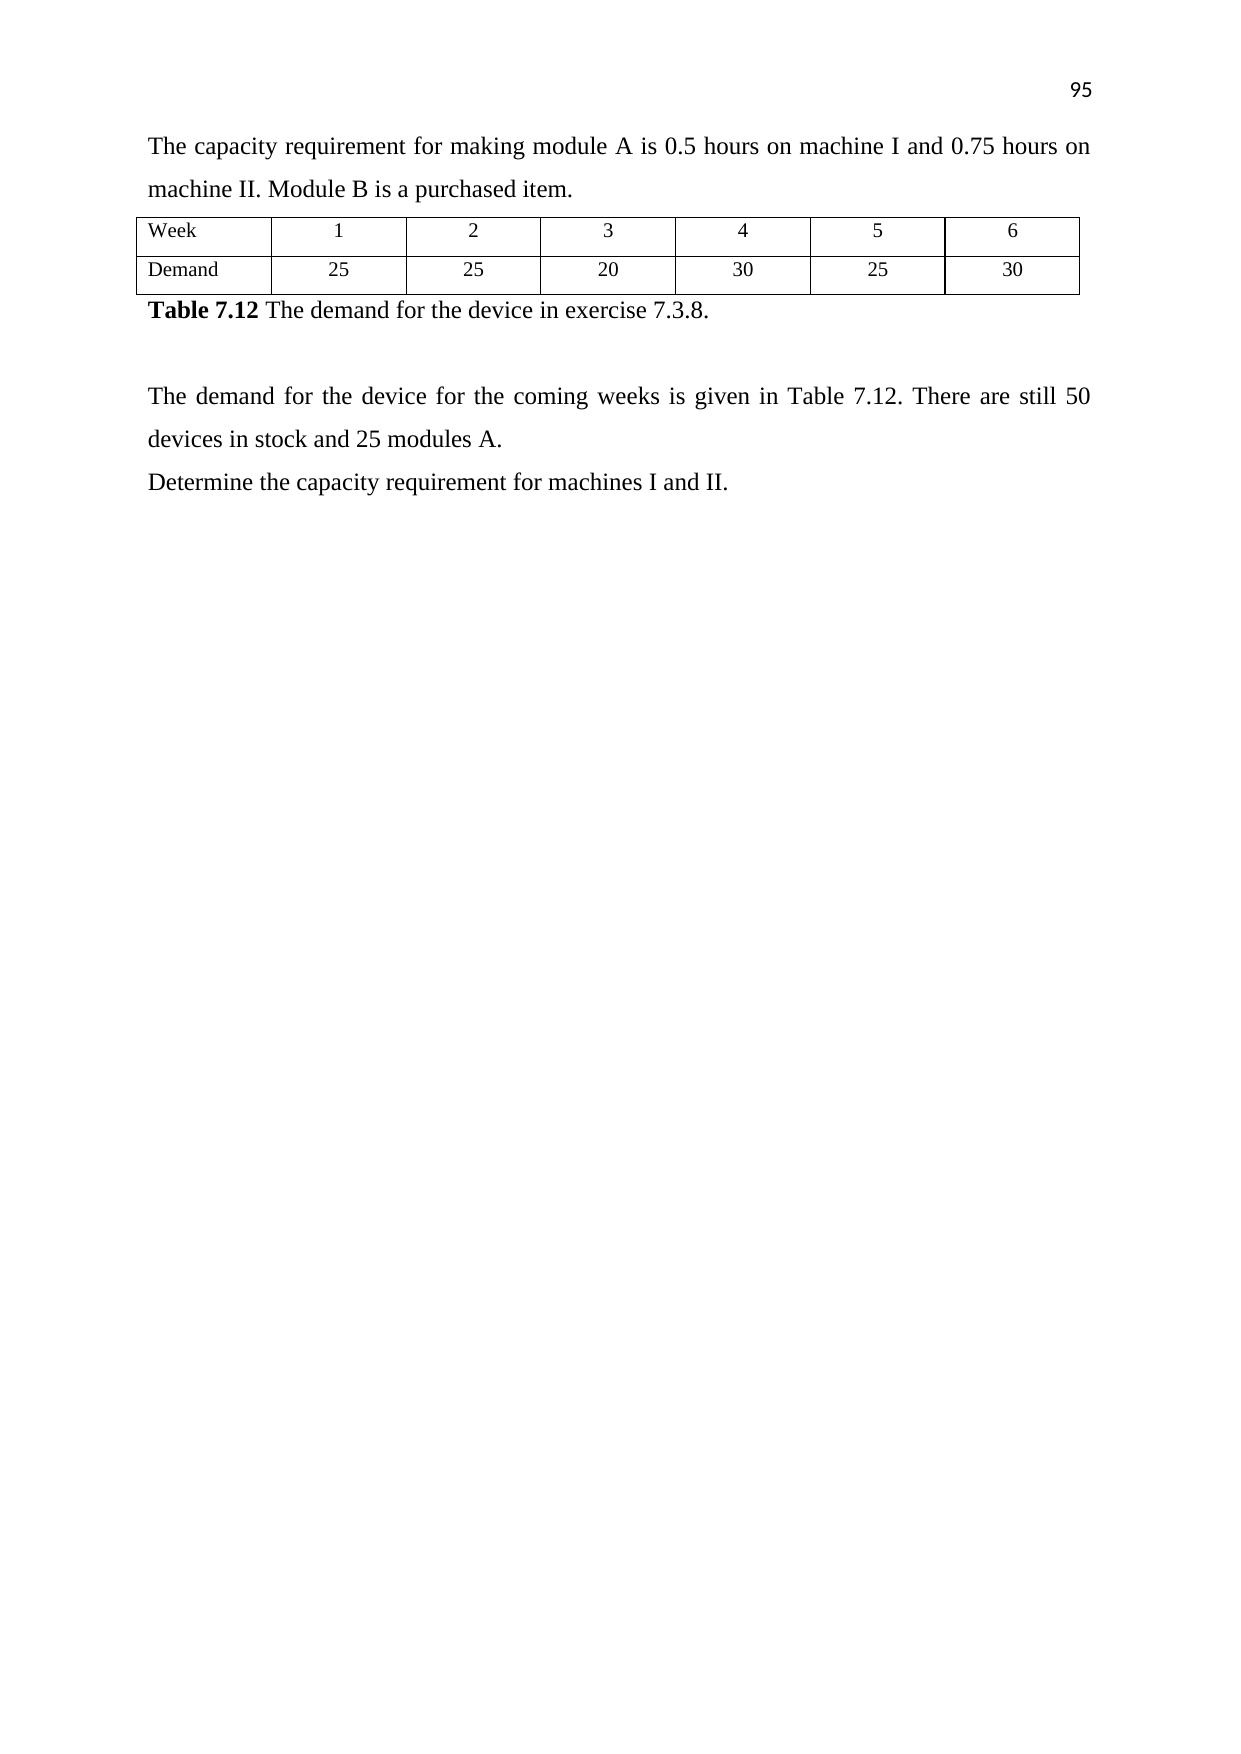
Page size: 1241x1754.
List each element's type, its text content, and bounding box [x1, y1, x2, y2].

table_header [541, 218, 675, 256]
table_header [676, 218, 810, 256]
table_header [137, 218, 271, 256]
text Determine the capacity requirement for machines I and II. [148, 467, 1092, 496]
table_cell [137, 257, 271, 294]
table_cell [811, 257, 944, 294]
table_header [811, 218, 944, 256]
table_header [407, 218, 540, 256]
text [148, 131, 1092, 203]
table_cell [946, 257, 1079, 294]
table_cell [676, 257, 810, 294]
text The demand for the device for the coming weeks is given in Table 7.12. There are still 50 devices in stock and 25 modules A. [148, 381, 1092, 453]
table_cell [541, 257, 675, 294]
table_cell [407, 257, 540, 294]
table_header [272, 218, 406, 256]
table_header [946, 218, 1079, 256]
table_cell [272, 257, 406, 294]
text Table 7.12 The demand for the device in exercise 7.3.8. [148, 295, 1092, 323]
